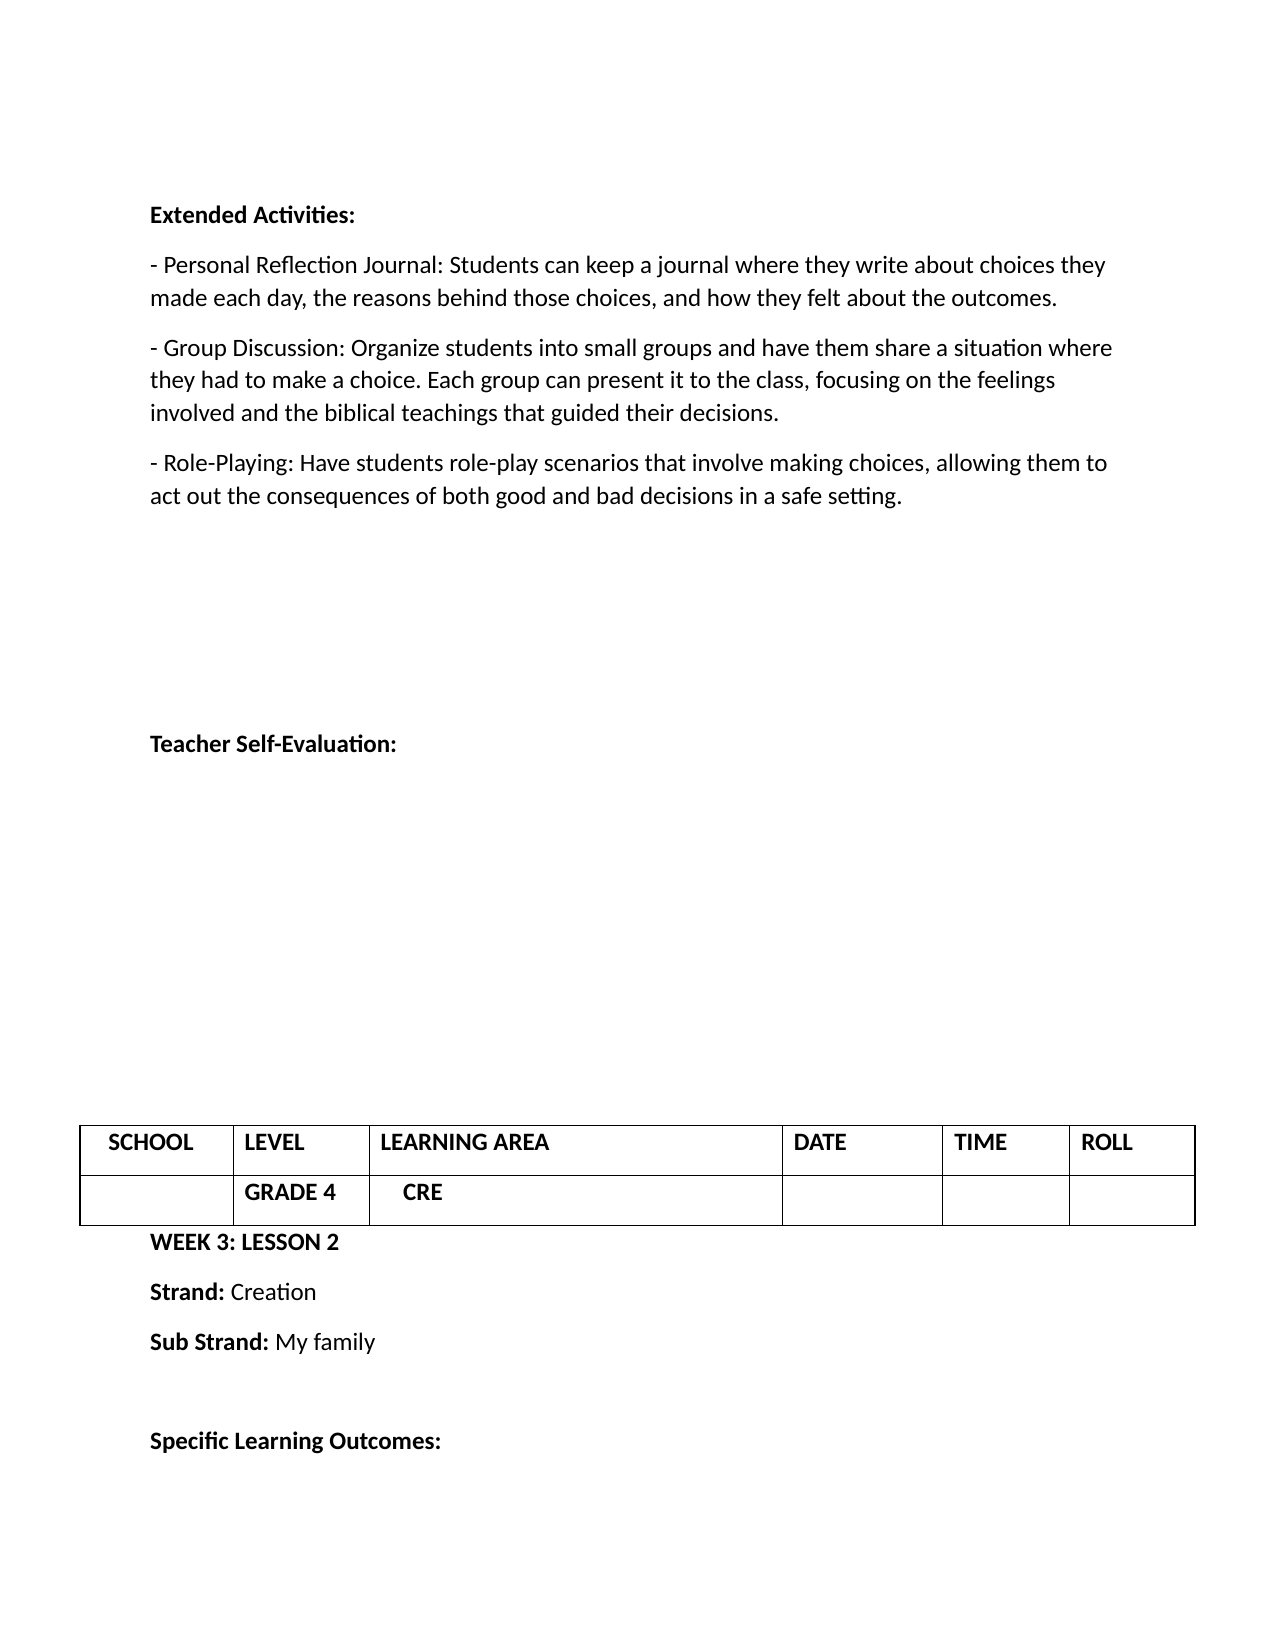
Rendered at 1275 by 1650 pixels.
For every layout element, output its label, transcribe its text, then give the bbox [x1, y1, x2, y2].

table_header TIME [943, 1126, 1069, 1175]
table_cell [943, 1176, 1069, 1225]
text - Group Discussion: Organize students into small groups and have them share a situation where they had to make a choice. Each group can present it to the class, focusing on the feelings involved and the biblical teachings that guided their decisions. [150, 332, 1125, 428]
text Strand: Creation [150, 1276, 1125, 1307]
table_cell [1070, 1176, 1194, 1225]
table_cell [783, 1176, 942, 1225]
table_header LEVEL [234, 1126, 369, 1175]
table_header DATE [783, 1126, 942, 1175]
text - Personal Reflection Journal: Students can keep a journal where they write about choices they made each day, the reasons behind those choices, and how they felt about the outcomes. [150, 249, 1125, 313]
table_cell GRADE 4 [234, 1176, 369, 1225]
table_header ROLL [1070, 1126, 1194, 1175]
text Specific Learning Outcomes: [150, 1425, 1125, 1455]
text Extended Activities: [150, 199, 1125, 230]
table_header SCHOOL [81, 1126, 233, 1175]
table_cell CRE [370, 1176, 782, 1225]
text Sub Strand: My family [150, 1326, 1125, 1356]
text Teacher Self-Evaluation: [150, 728, 1125, 758]
table_header LEARNING AREA [370, 1126, 782, 1175]
text WEEK 3: LESSON 2 [150, 1226, 1125, 1257]
table_cell [81, 1176, 233, 1225]
text - Role-Playing: Have students role-play scenarios that involve making choices, allowing them to act out the consequences of both good and bad decisions in a safe setting. [150, 447, 1125, 511]
